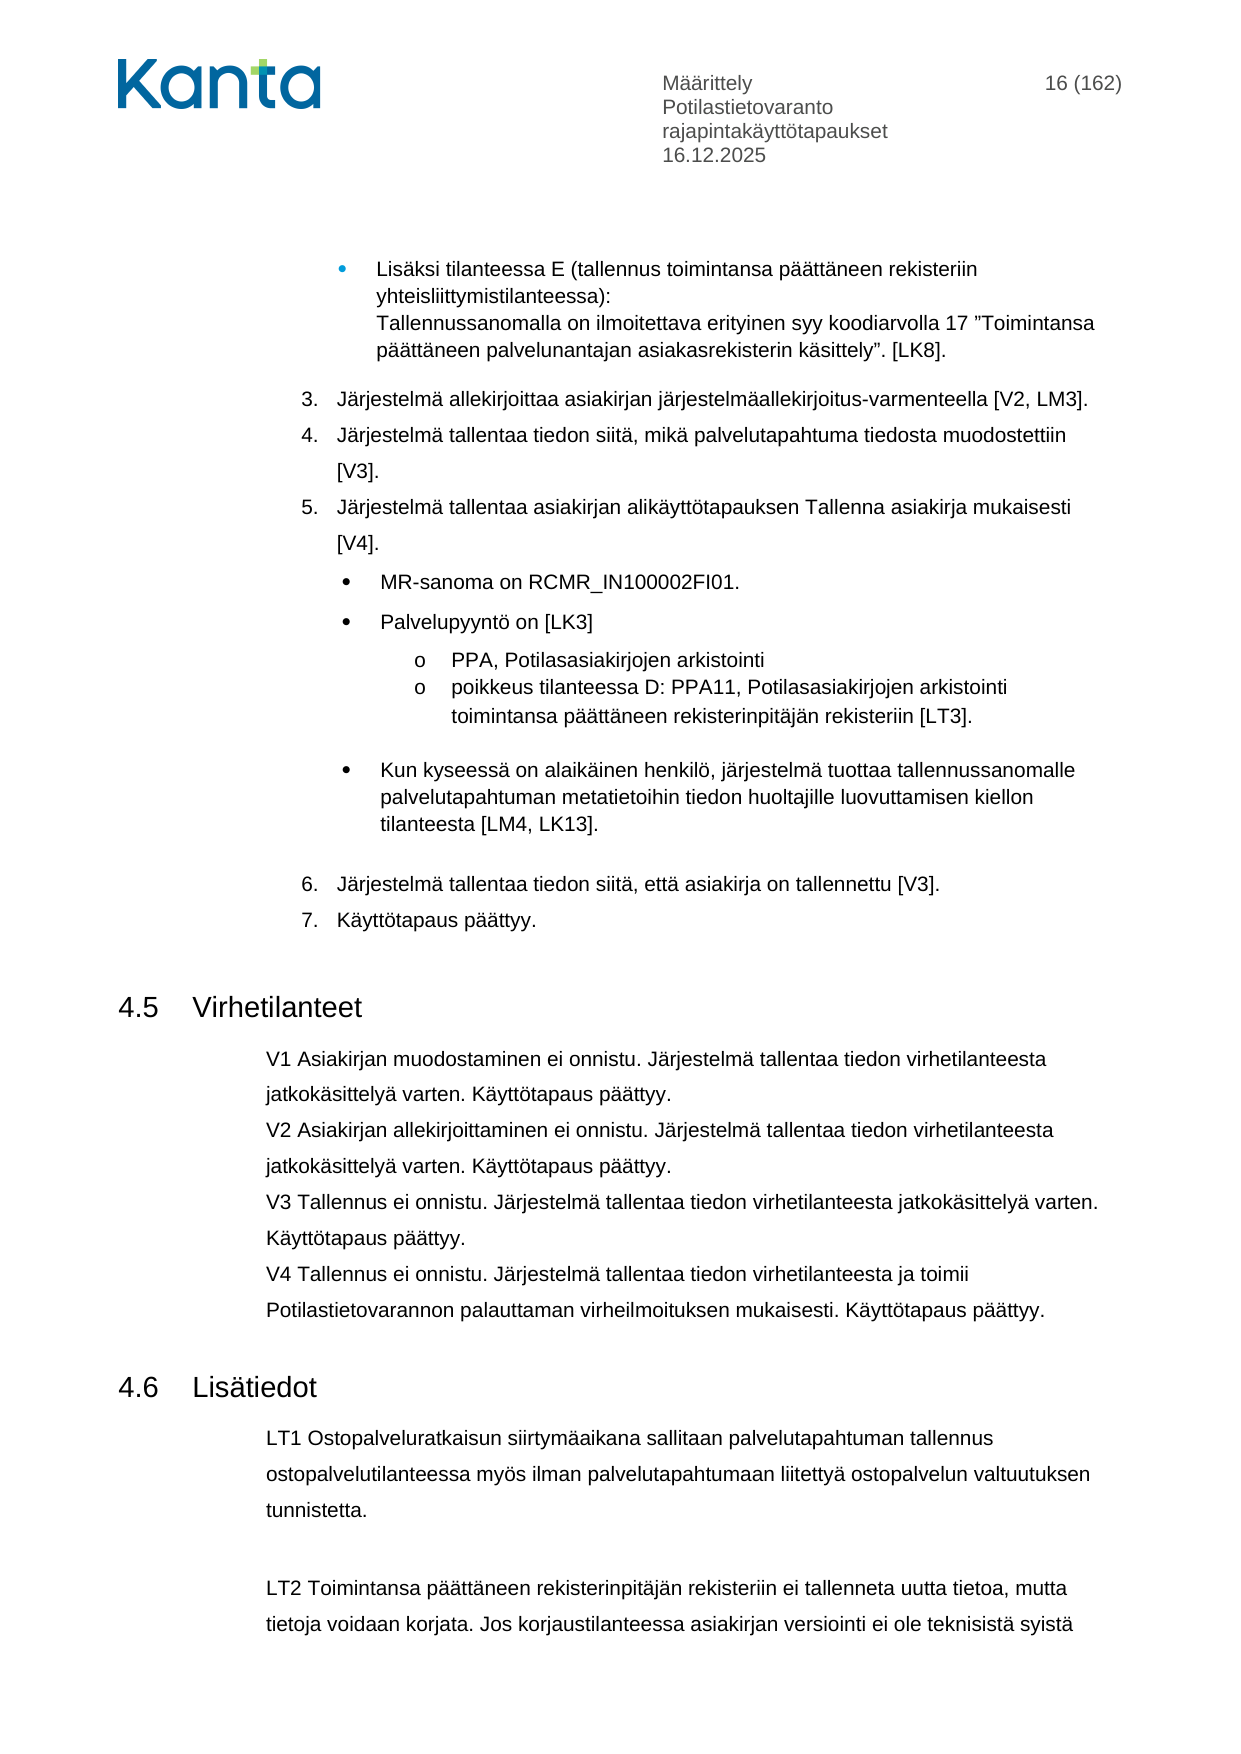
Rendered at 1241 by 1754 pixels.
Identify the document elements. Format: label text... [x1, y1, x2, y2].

list Palvelupyyntö on [LK3] [343, 607, 1107, 634]
picture [118, 59, 321, 109]
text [266, 1576, 1107, 1636]
list poikkeus tilanteessa D: PPA11, Potilasasiakirjojen arkistointi toimintansa päättäneen rekisterinpitäjän rekisteriin [LT3]. [414, 673, 1107, 727]
list MR-sanoma on RCMR_IN100002FI01. [343, 567, 1107, 594]
subtitle Virhetilanteet [118, 990, 1107, 1023]
text V4 Tallennus ei onnistu. Järjestelmä tallentaa tiedon virhetilanteesta ja toimii Potilastietovarannon palauttaman virheilmoituksen mukaisesti. Käyttötapaus päättyy. [266, 1262, 1107, 1322]
subtitle Lisätiedot [118, 1370, 1107, 1403]
list Kun kyseessä on alaikäinen henkilö, järjestelmä tuottaa tallennussanomalle palvelutapahtuman metatietoihin tiedon huoltajille luovuttamisen kiellon tilanteesta [LM4, LK13]. [343, 754, 1107, 836]
text V1 Asiakirjan muodostaminen ei onnistu. Järjestelmä tallentaa tiedon virhetilanteesta jatkokäsittelyä varten. Käyttötapaus päättyy. [266, 1046, 1107, 1106]
list Järjestelmä tallentaa tiedon siitä, mikä palvelutapahtuma tiedosta muodostettiin [V3]. [301, 423, 1107, 483]
list Järjestelmä allekirjoittaa asiakirjan järjestelmäallekirjoitus-varmenteella [V2, LM3]. [301, 387, 1107, 411]
list Järjestelmä tallentaa asiakirjan alikäyttötapauksen Tallenna asiakirja mukaisesti [V4]. [301, 495, 1107, 555]
text V3 Tallennus ei onnistu. Järjestelmä tallentaa tiedon virhetilanteesta jatkokäsittelyä varten. Käyttötapaus päättyy. [266, 1190, 1107, 1250]
list Lisäksi tilanteessa E (tallennus toimintansa päättäneen rekisteriin yhteisliittymistilanteessa): Tallennussanomalla on ilmoitettava erityinen syy koodiarvolla 17 ”Toimintansa päättäneen palvelunantajan asiakasrekisterin käsittely”. [LK8]. [339, 254, 1107, 362]
list Järjestelmä tallentaa tiedon siitä, että asiakirja on tallennettu [V3]. [301, 872, 1107, 896]
text LT1 Ostopalveluratkaisun siirtymäaikana sallitaan palvelutapahtuman tallennus ostopalvelutilanteessa myös ilman palvelutapahtumaan liitettyä ostopalvelun valtuutuksen tunnistetta. [266, 1426, 1107, 1522]
list Käyttötapaus päättyy. [301, 908, 1107, 932]
list PPA, Potilasasiakirjojen arkistointi [414, 646, 1107, 673]
text V2 Asiakirjan allekirjoittaminen ei onnistu. Järjestelmä tallentaa tiedon virhetilanteesta jatkokäsittelyä varten. Käyttötapaus päättyy. [266, 1118, 1107, 1178]
